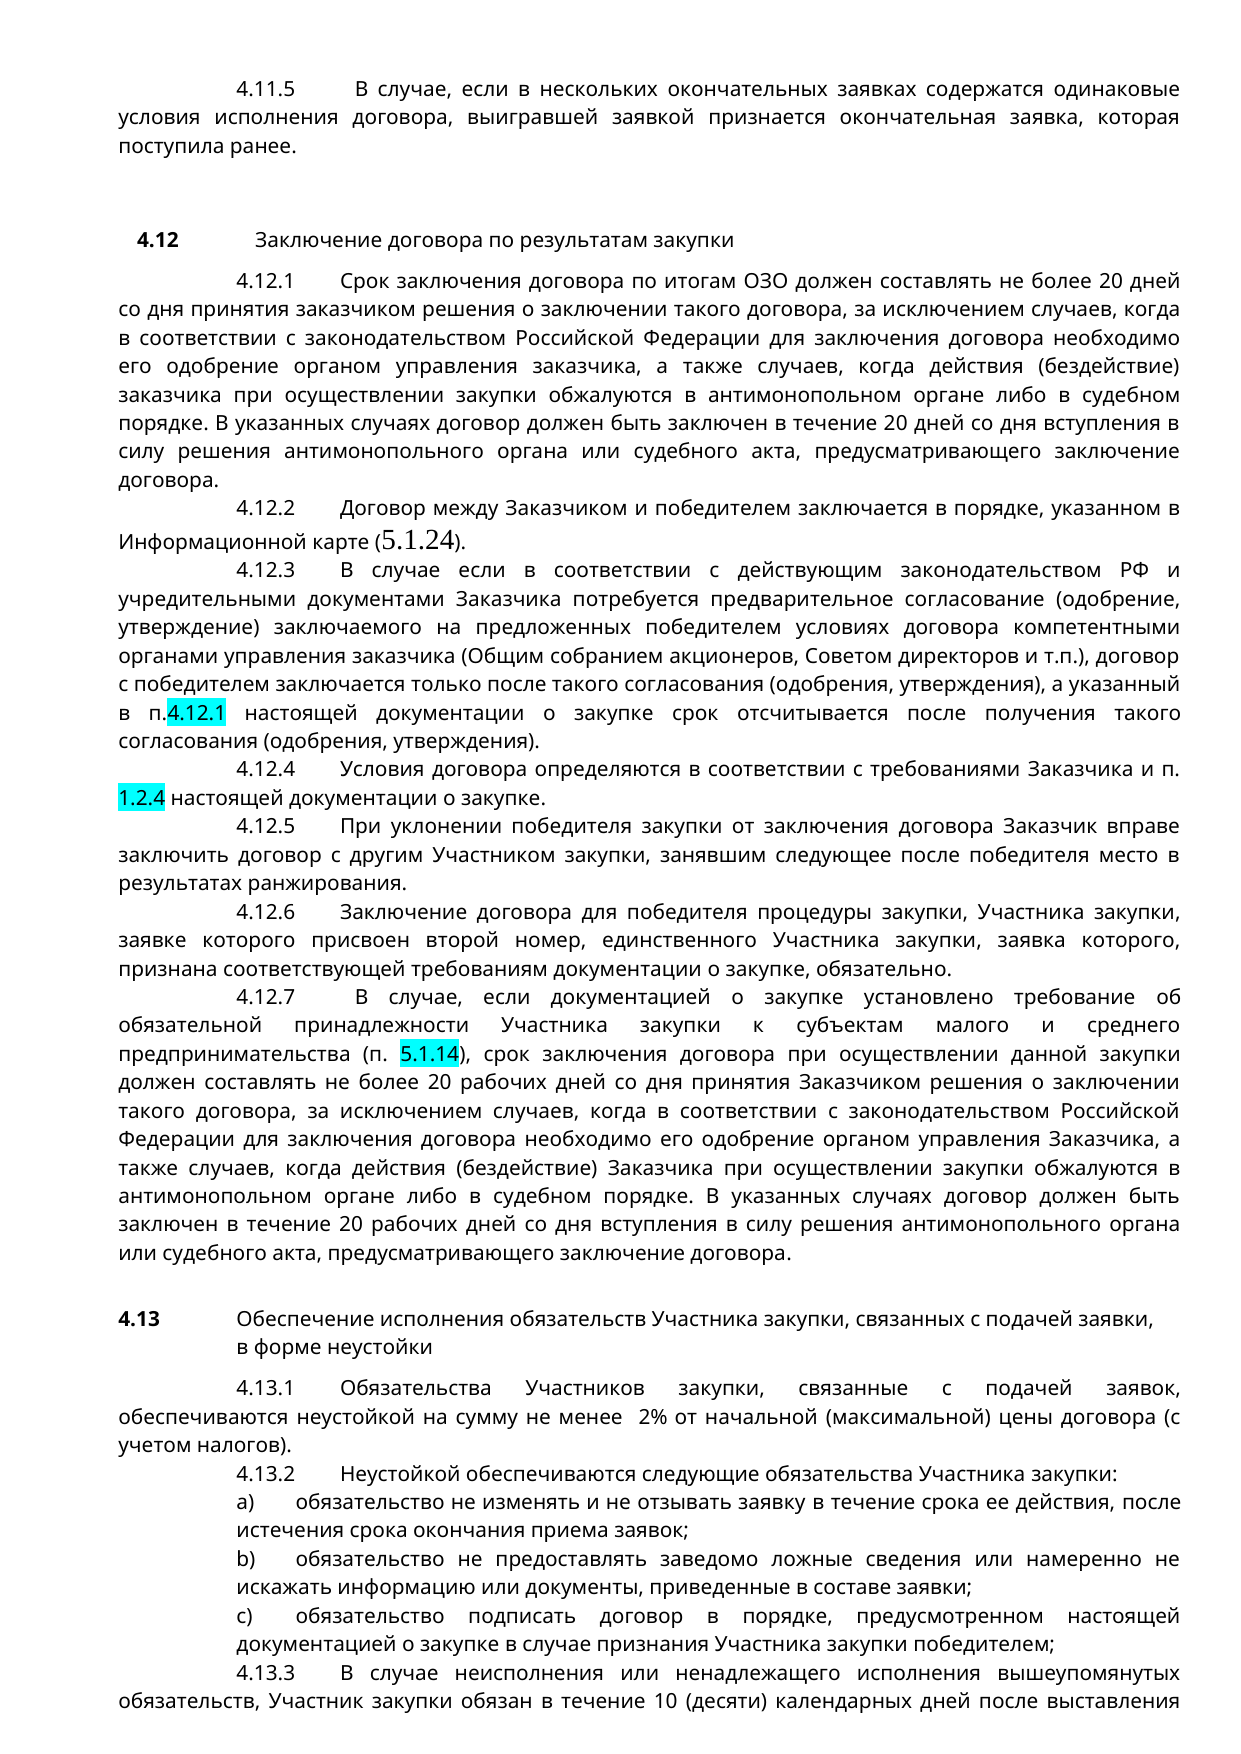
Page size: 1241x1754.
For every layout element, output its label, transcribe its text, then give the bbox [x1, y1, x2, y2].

list В случае, если в нескольких окончательных заявках содержатся одинаковые условия исполнения договора, выигравшей заявкой признается окончательная заявка, которая поступила ранее. [118, 74, 1181, 159]
list Неустойкой обеспечиваются следующие обязательства Участника закупки: [118, 1459, 1181, 1487]
list В случае если в соответствии с действующим законодательством РФ и учредительными документами Заказчика потребуется предварительное согласование (одобрение, утверждение) заключаемого на предложенных победителем условиях договора компетентными органами управления заказчика (Общим собранием акционеров, Советом директоров и т.п.), договор с победителем заключается только после такого согласования (одобрения, утверждения), а указанный в п.4.12.1 настоящей документации о закупке срок отсчитывается после получения такого согласования (одобрения, утверждения). [118, 556, 1181, 754]
list обязательство не предоставлять заведомо ложные сведения или намеренно не искажать информацию или документы, приведенные в составе заявки; [236, 1544, 1181, 1601]
list Срок заключения договора по итогам ОЗО должен составлять не более 20 дней со дня принятия заказчиком решения о заключении такого договора, за исключением случаев, когда в соответствии с законодательством Российской Федерации для заключения договора необходимо его одобрение органом управления заказчика, а также случаев, когда действия (бездействие) заказчика при осуществлении закупки обжалуются в антимонопольном органе либо в судебном порядке. В указанных случаях договор должен быть заключен в течение 20 дней со дня вступления в силу решения антимонопольного органа или судебного акта, предусматривающего заключение договора. [118, 266, 1181, 493]
list Заключение договора для победителя процедуры закупки, Участника закупки, заявке которого присвоен второй номер, единственного Участника закупки, заявка которого, признана соответствующей требованиям документации о закупке, обязательно. [118, 897, 1181, 982]
list обязательство подписать договор в порядке, предусмотренном настоящей документацией о закупке в случае признания Участника закупки победителем; [236, 1601, 1181, 1658]
list Условия договора определяются в соответствии с требованиями Заказчика и п. 1.2.4 настоящей документации о закупке. [118, 754, 1181, 811]
list В случае, если документацией о закупке установлено требование об обязательной принадлежности Участника закупки к субъектам малого и среднего предпринимательства (п. 5.1.14), срок заключения договора при осуществлении данной закупки должен составлять не более 20 рабочих дней со дня принятия Заказчиком решения о заключении такого договора, за исключением случаев, когда в соответствии с законодательством Российской Федерации для заключения договора необходимо его одобрение органом управления Заказчика, а также случаев, когда действия (бездействие) Заказчика при осуществлении закупки обжалуются в антимонопольном органе либо в судебном порядке. В указанных случаях договор должен быть заключен в течение 20 рабочих дней со дня вступления в силу решения антимонопольного органа или судебного акта, предусматривающего заключение договора. [118, 982, 1181, 1266]
list обязательство не изменять и не отзывать заявку в течение срока ее действия, после истечения срока окончания приема заявок; [236, 1487, 1181, 1544]
list При уклонении победителя закупки от заключения договора Заказчик вправе заключить договор с другим Участником закупки, занявшим следующее после победителя место в результатах ранжирования. [118, 811, 1181, 897]
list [118, 1658, 1181, 1714]
list Договор между Заказчиком и победителем заключается в порядке, указанном в Информационной карте (5.1.24). [118, 493, 1181, 556]
subtitle Заключение договора по результатам закупки [137, 225, 1181, 253]
subtitle Обеспечение исполнения обязательств Участника закупки, связанных с подачей заявки, в форме неустойки [118, 1304, 1181, 1361]
list Обязательства Участников закупки, связанные с подачей заявок, обеспечиваются неустойкой на сумму не менее 2% от начальной (максимальной) цены договора (с учетом налогов). [118, 1373, 1181, 1459]
